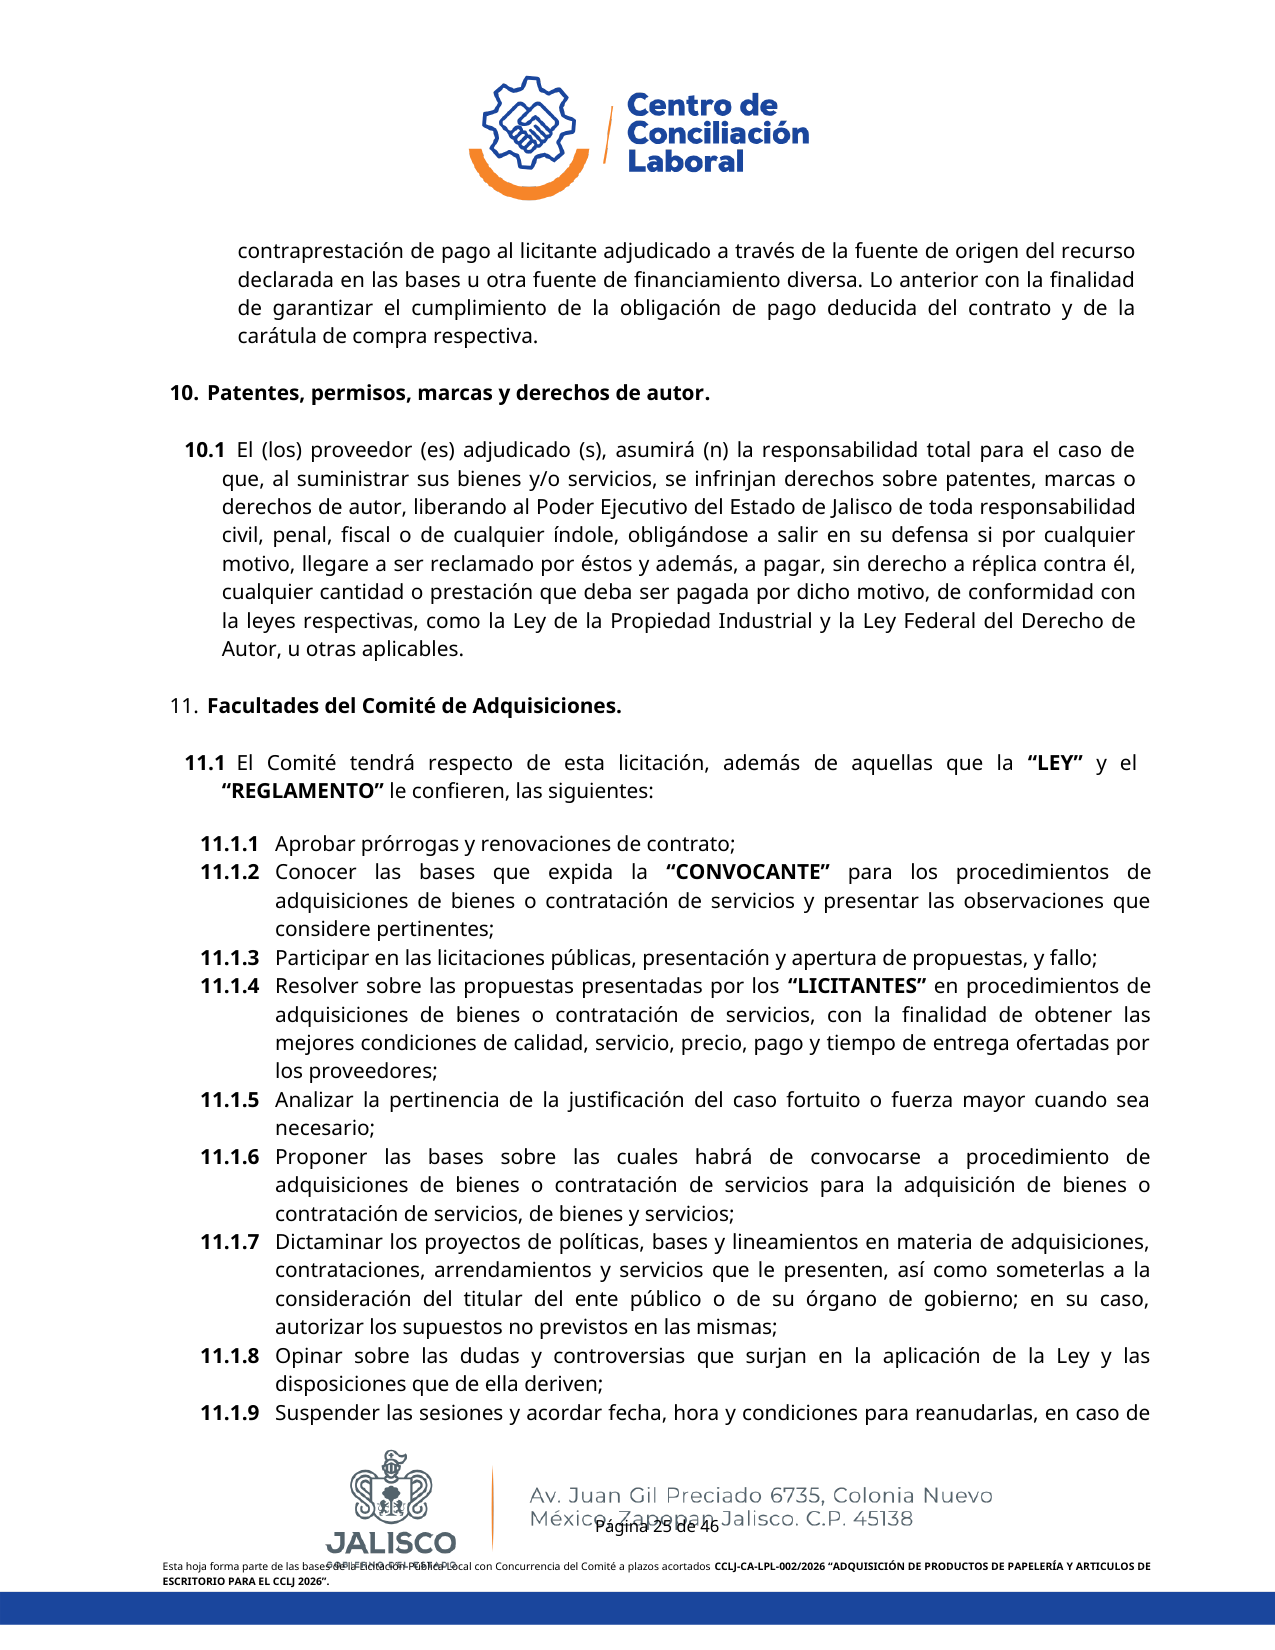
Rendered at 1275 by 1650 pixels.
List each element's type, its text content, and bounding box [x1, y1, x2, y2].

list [200, 236, 1137, 350]
list Opinar sobre las dudas y controversias que surjan en la aplicación de la Ley y las disposiciones que de ella deriven; [200, 1341, 1152, 1398]
list Dictaminar los proyectos de políticas, bases y lineamientos en materia de adquisiciones, contrataciones, arrendamientos y servicios que le presenten, así como someterlas a la consideración del titular del ente público o de su órgano de gobierno; en su caso, autorizar los supuestos no previstos en las mismas; [200, 1227, 1152, 1341]
list Aprobar prórrogas y renovaciones de contrato; [200, 829, 1152, 857]
list Conocer las bases que expida la “CONVOCANTE” para los procedimientos de adquisiciones de bienes o contratación de servicios y presentar las observaciones que considere pertinentes; [200, 857, 1152, 943]
list Participar en las licitaciones públicas, presentación y apertura de propuestas, y fallo; [200, 943, 1152, 971]
picture [0, 3, 1275, 1650]
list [200, 1398, 1152, 1426]
list Resolver sobre las propuestas presentadas por los “LICITANTES” en procedimientos de adquisiciones de bienes o contratación de servicios, con la finalidad de obtener las mejores condiciones de calidad, servicio, precio, pago y tiempo de entrega ofertadas por los proveedores; [200, 971, 1152, 1085]
list El (los) proveedor (es) adjudicado (s), asumirá (n) la responsabilidad total para el caso de que, al suministrar sus bienes y/o servicios, se infrinjan derechos sobre patentes, marcas o derechos de autor, liberando al Poder Ejecutivo del Estado de Jalisco de toda responsabilidad civil, penal, fiscal o de cualquier índole, obligándose a salir en su defensa si por cualquier motivo, llegare a ser reclamado por éstos y además, a pagar, sin derecho a réplica contra él, cualquier cantidad o prestación que deba ser pagada por dicho motivo, de conformidad con la leyes respectivas, como la Ley de la Propiedad Industrial y la Ley Federal del Derecho de Autor, u otras aplicables. [184, 435, 1137, 663]
subtitle Patentes, permisos, marcas y derechos de autor. [169, 378, 1146, 407]
list El Comité tendrá respecto de esta licitación, además de aquellas que la “LEY” y el “REGLAMENTO” le confieren, las siguientes: [184, 748, 1137, 805]
list Proponer las bases sobre las cuales habrá de convocarse a procedimiento de adquisiciones de bienes o contratación de servicios para la adquisición de bienes o contratación de servicios, de bienes y servicios; [200, 1142, 1152, 1227]
list Analizar la pertinencia de la justificación del caso fortuito o fuerza mayor cuando sea necesario; [200, 1085, 1152, 1142]
subtitle Facultades del Comité de Adquisiciones. [169, 691, 1146, 720]
